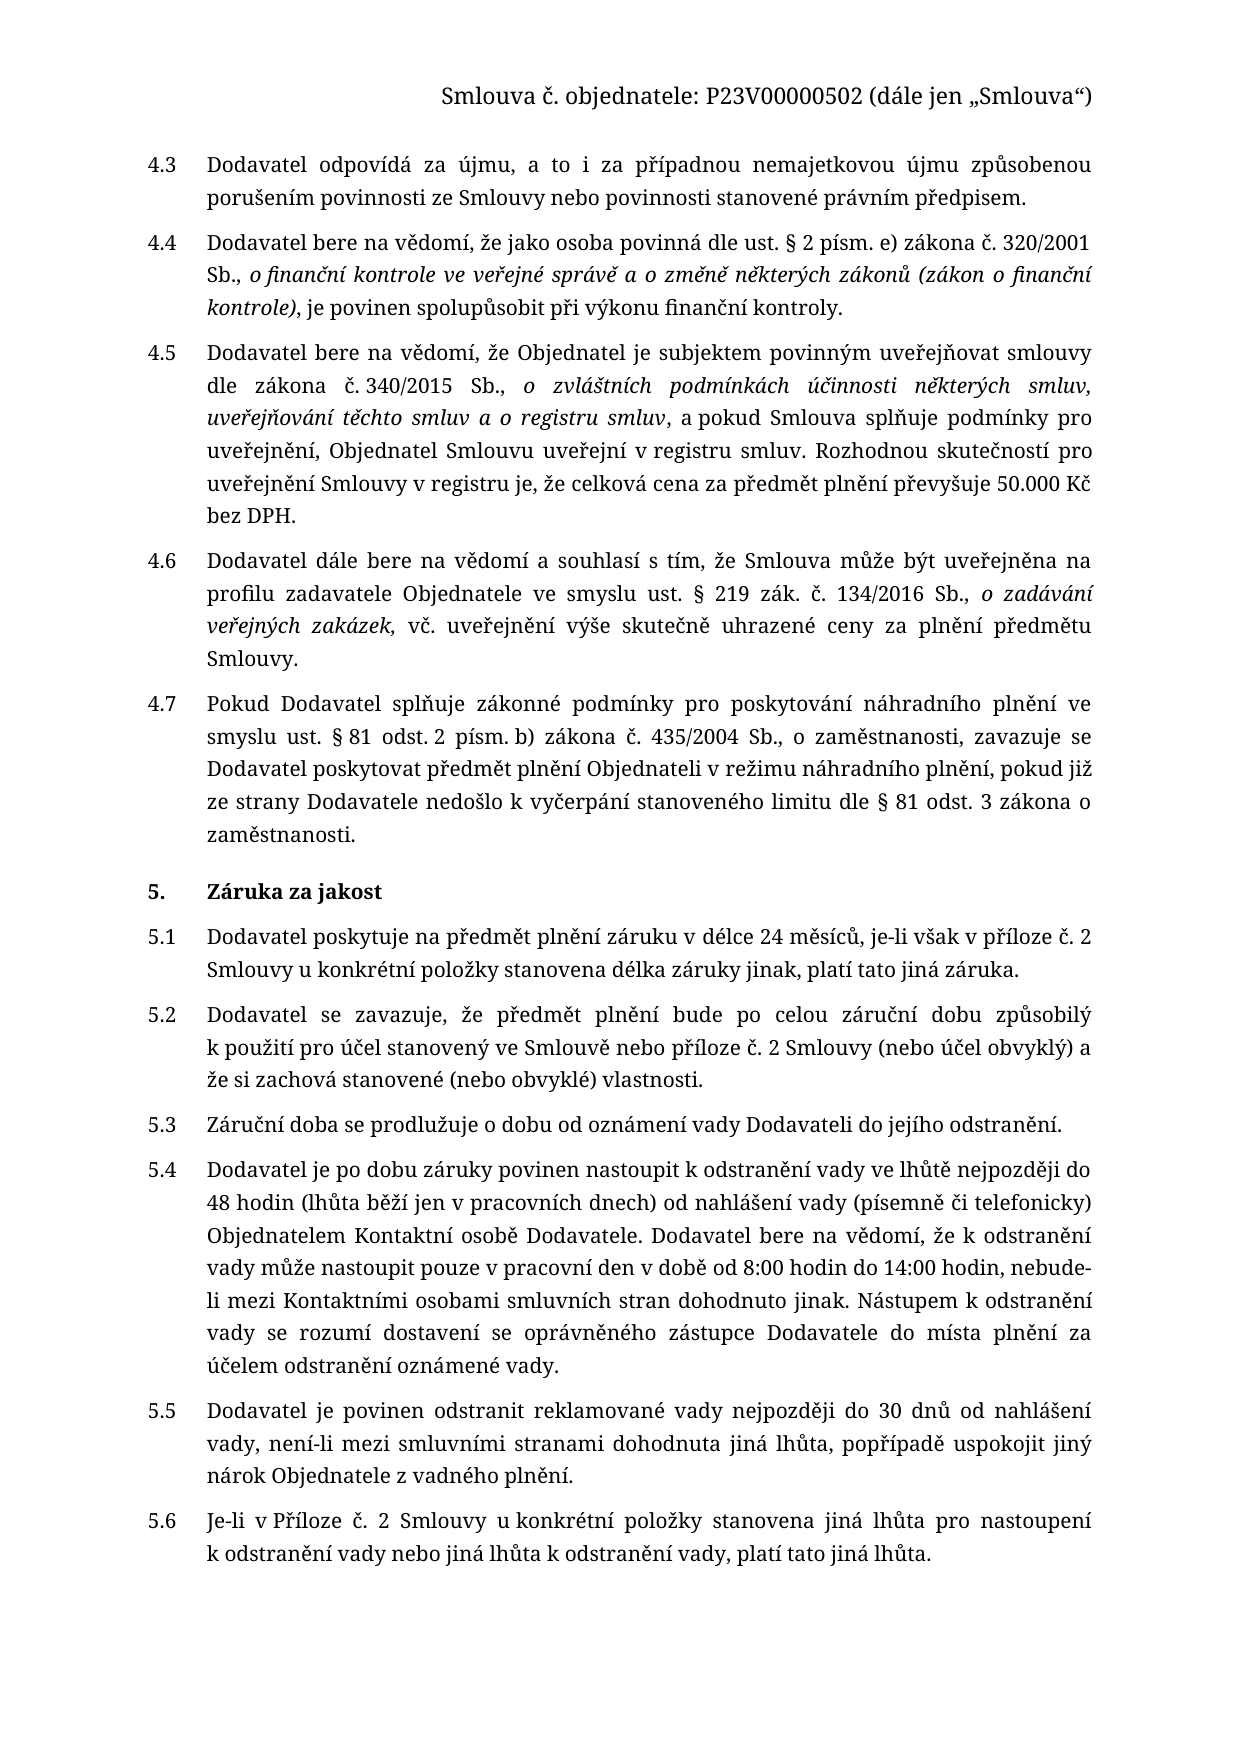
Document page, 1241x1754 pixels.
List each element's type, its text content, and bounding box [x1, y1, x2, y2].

list Dodavatel odpovídá za újmu, a to i za případnou nemajetkovou újmu způsobenou porušením povinnosti ze Smlouvy nebo povinnosti stanovené právním předpisem. [148, 150, 1093, 211]
list Pokud Dodavatel splňuje zákonné podmínky pro poskytování náhradního plnění ve smyslu ust. § 81 odst. 2 písm. b) zákona č. 435/2004 Sb., o zaměstnanosti, zavazuje se Dodavatel poskytovat předmět plnění Objednateli v režimu náhradního plnění, pokud již ze strany Dodavatele nedošlo k vyčerpání stanoveného limitu dle § 81 odst. 3 zákona o zaměstnanosti. [148, 689, 1093, 848]
list Dodavatel poskytuje na předmět plnění záruku v délce 24 měsíců, je-li však v příloze č. 2 Smlouvy u konkrétní položky stanovena délka záruky jinak, platí tato jiná záruka. [148, 922, 1093, 983]
list Je-li v Příloze č. 2 Smlouvy u konkrétní položky stanovena jiná lhůta pro nastoupení k odstranění vady nebo jiná lhůta k odstranění vady, platí tato jiná lhůta. [148, 1507, 1093, 1568]
list Dodavatel bere na vědomí, že Objednatel je subjektem povinným uveřejňovat smlouvy dle zákona č. 340/2015 Sb., o zvláštních podmínkách účinnosti některých smluv, uveřejňování těchto smluv a o registru smluv, a pokud Smlouva splňuje podmínky pro uveřejnění, Objednatel Smlouvu uveřejní v registru smluv. Rozhodnou skutečností pro uveřejnění Smlouvy v registru je, že celková cena za předmět plnění převyšuje 50.000 Kč bez DPH. [148, 338, 1093, 530]
list Dodavatel se zavazuje, že předmět plnění bude po celou záruční dobu způsobilý k použití pro účel stanovený ve Smlouvě nebo příloze č. 2 Smlouvy (nebo účel obvyklý) a že si zachová stanovené (nebo obvyklé) vlastnosti. [148, 1000, 1093, 1094]
list Dodavatel je po dobu záruky povinen nastoupit k odstranění vady ve lhůtě nejpozději do 48 hodin (lhůta běží jen v pracovních dnech) od nahlášení vady (písemně či telefonicky) Objednatelem Kontaktní osobě Dodavatele. Dodavatel bere na vědomí, že k odstranění vady může nastoupit pouze v pracovní den v době od 8:00 hodin do 14:00 hodin, nebude-li mezi Kontaktními osobami smluvních stran dohodnuto jinak. Nástupem k odstranění vady se rozumí dostavení se oprávněného zástupce Dodavatele do místa plnění za účelem odstranění oznámené vady. [148, 1156, 1093, 1379]
list Záruční doba se prodlužuje o dobu od oznámení vady Dodavateli do jejího odstranění. [148, 1110, 1093, 1139]
list Dodavatel je povinen odstranit reklamované vady nejpozději do 30 dnů od nahlášení vady, není-li mezi smluvními stranami dohodnuta jiná lhůta, popřípadě uspokojit jiný nárok Objednatele z vadného plnění. [148, 1396, 1093, 1490]
list Záruka za jakost [148, 877, 1093, 906]
list Dodavatel dále bere na vědomí a souhlasí s tím, že Smlouva může být uveřejněna na profilu zadavatele Objednatele ve smyslu ust. § 219 zák. č. 134/2016 Sb., o zadávání veřejných zakázek, vč. uveřejnění výše skutečně uhrazené ceny za plnění předmětu Smlouvy. [148, 546, 1093, 673]
list Dodavatel bere na vědomí, že jako osoba povinná dle ust. § 2 písm. e) zákona č. 320/2001 Sb., o finanční kontrole ve veřejné správě a o změně některých zákonů (zákon o finanční kontrole), je povinen spolupůsobit při výkonu finanční kontroly. [148, 228, 1093, 322]
